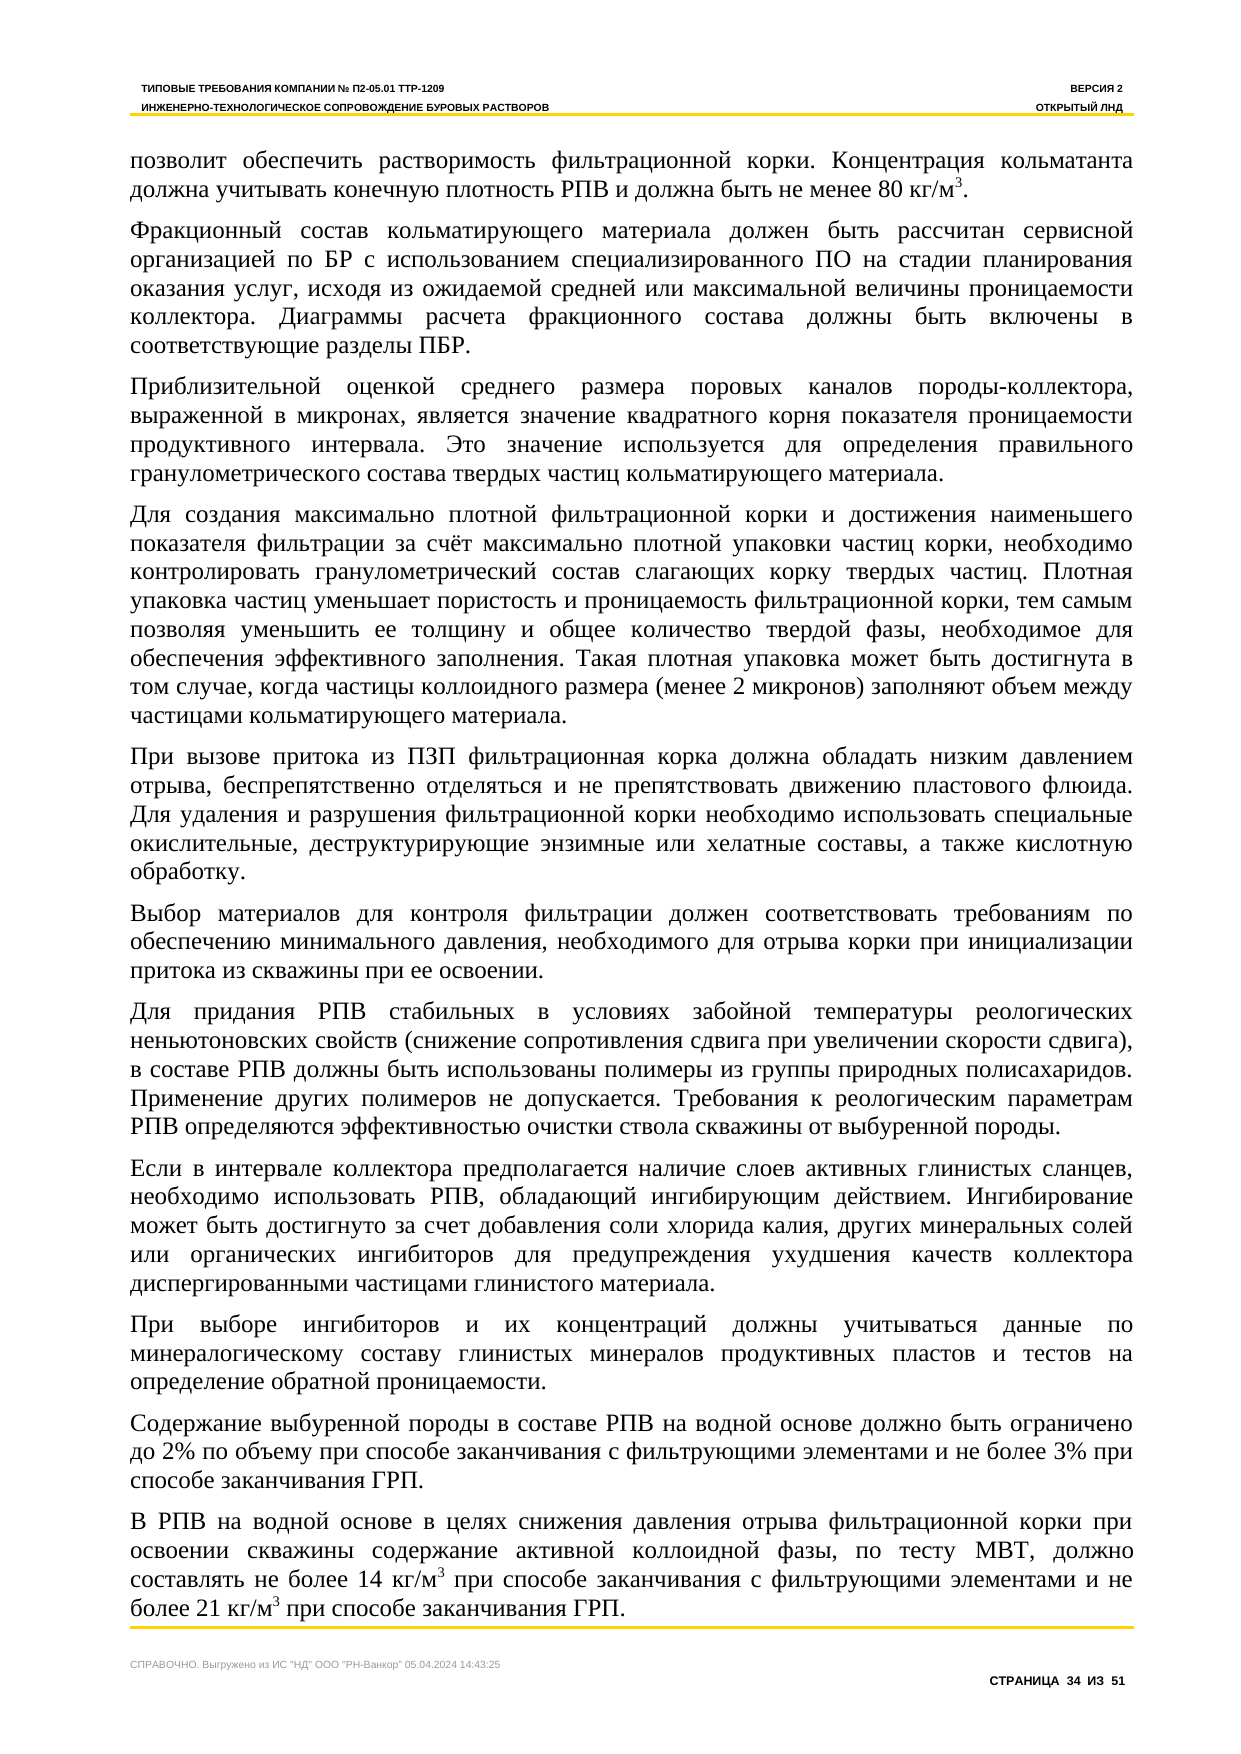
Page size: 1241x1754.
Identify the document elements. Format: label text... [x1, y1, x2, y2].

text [130, 145, 1134, 203]
text Для создания максимально плотной фильтрационной корки и достижения наименьшего показателя фильтрации за счёт максимально плотной упаковки частиц корки, необходимо контролировать гранулометрический состав слагающих корку твердых частиц. Плотная упаковка частиц уменьшает пористость и проницаемость фильтрационной корки, тем самым позволяя уменьшить ее толщину и общее количество твердой фазы, необходимое для обеспечения эффективного заполнения. Такая плотная упаковка может быть достигнута в том случае, когда частицы коллоидного размера (менее 2 микронов) заполняют объем между частицами кольматирующего материала. [130, 499, 1134, 729]
text При вызове притока из ПЗП фильтрационная корка должна обладать низким давлением отрыва, беспрепятственно отделяться и не препятствовать движению пластового флюида. Для удаления и разрушения фильтрационной корки необходимо использовать специальные окислительные, деструктурирующие энзимные или хелатные составы, а также кислотную обработку. [130, 741, 1134, 885]
text Выбор материалов для контроля фильтрации должен соответствовать требованиям по обеспечению минимального давления, необходимого для отрыва корки при инициализации притока из скважины при ее освоении. [130, 898, 1134, 984]
text Содержание выбуренной породы в составе РПВ на водной основе должно быть ограничено до 2% по объему при способе заканчивания с фильтрующими элементами и не более 3% при способе заканчивания ГРП. [130, 1408, 1134, 1494]
text Фракционный состав кольматирующего материала должен быть рассчитан сервисной организацией по БР с использованием специализированного ПО на стадии планирования оказания услуг, исходя из ожидаемой средней или максимальной величины проницаемости коллектора. Диаграммы расчета фракционного состава должны быть включены в соответствующие разделы ПБР. [130, 215, 1134, 359]
text При выборе ингибиторов и их концентраций должны учитываться данные по минералогическому составу глинистых минералов продуктивных пластов и тестов на определение обратной проницаемости. [130, 1309, 1134, 1395]
text В РПВ на водной основе в целях снижения давления отрыва фильтрационной корки при освоении скважины содержание активной коллоидной фазы, по тесту MBT, должно составлять не более 14 кг/м3 при способе заканчивания с фильтрующими элементами и не более 21 кг/м3 при способе заканчивания ГРП. [130, 1506, 1134, 1621]
text Для придания РПВ стабильных в условиях забойной температуры реологических неньютоновских свойств (снижение сопротивления сдвига при увеличении скорости сдвига), в составе РПВ должны быть использованы полимеры из группы природных полисахаридов. Применение других полимеров не допускается. Требования к реологическим параметрам РПВ определяются эффективностью очистки ствола скважины от выбуренной породы. [130, 996, 1134, 1140]
text Приблизительной оценкой среднего размера поровых каналов породы-коллектора, выраженной в микронах, является значение квадратного корня показателя проницаемости продуктивного интервала. Это значение используется для определения правильного гранулометрического состава твердых частиц кольматирующего материала. [130, 371, 1134, 486]
text Если в интервале коллектора предполагается наличие слоев активных глинистых сланцев, необходимо использовать РПВ, обладающий ингибирующим действием. Ингибирование может быть достигнуто за счет добавления соли хлорида калия, других минеральных солей или органических ингибиторов для предупреждения ухудшения качеств коллектора диспергированными частицами глинистого материала. [130, 1153, 1134, 1296]
